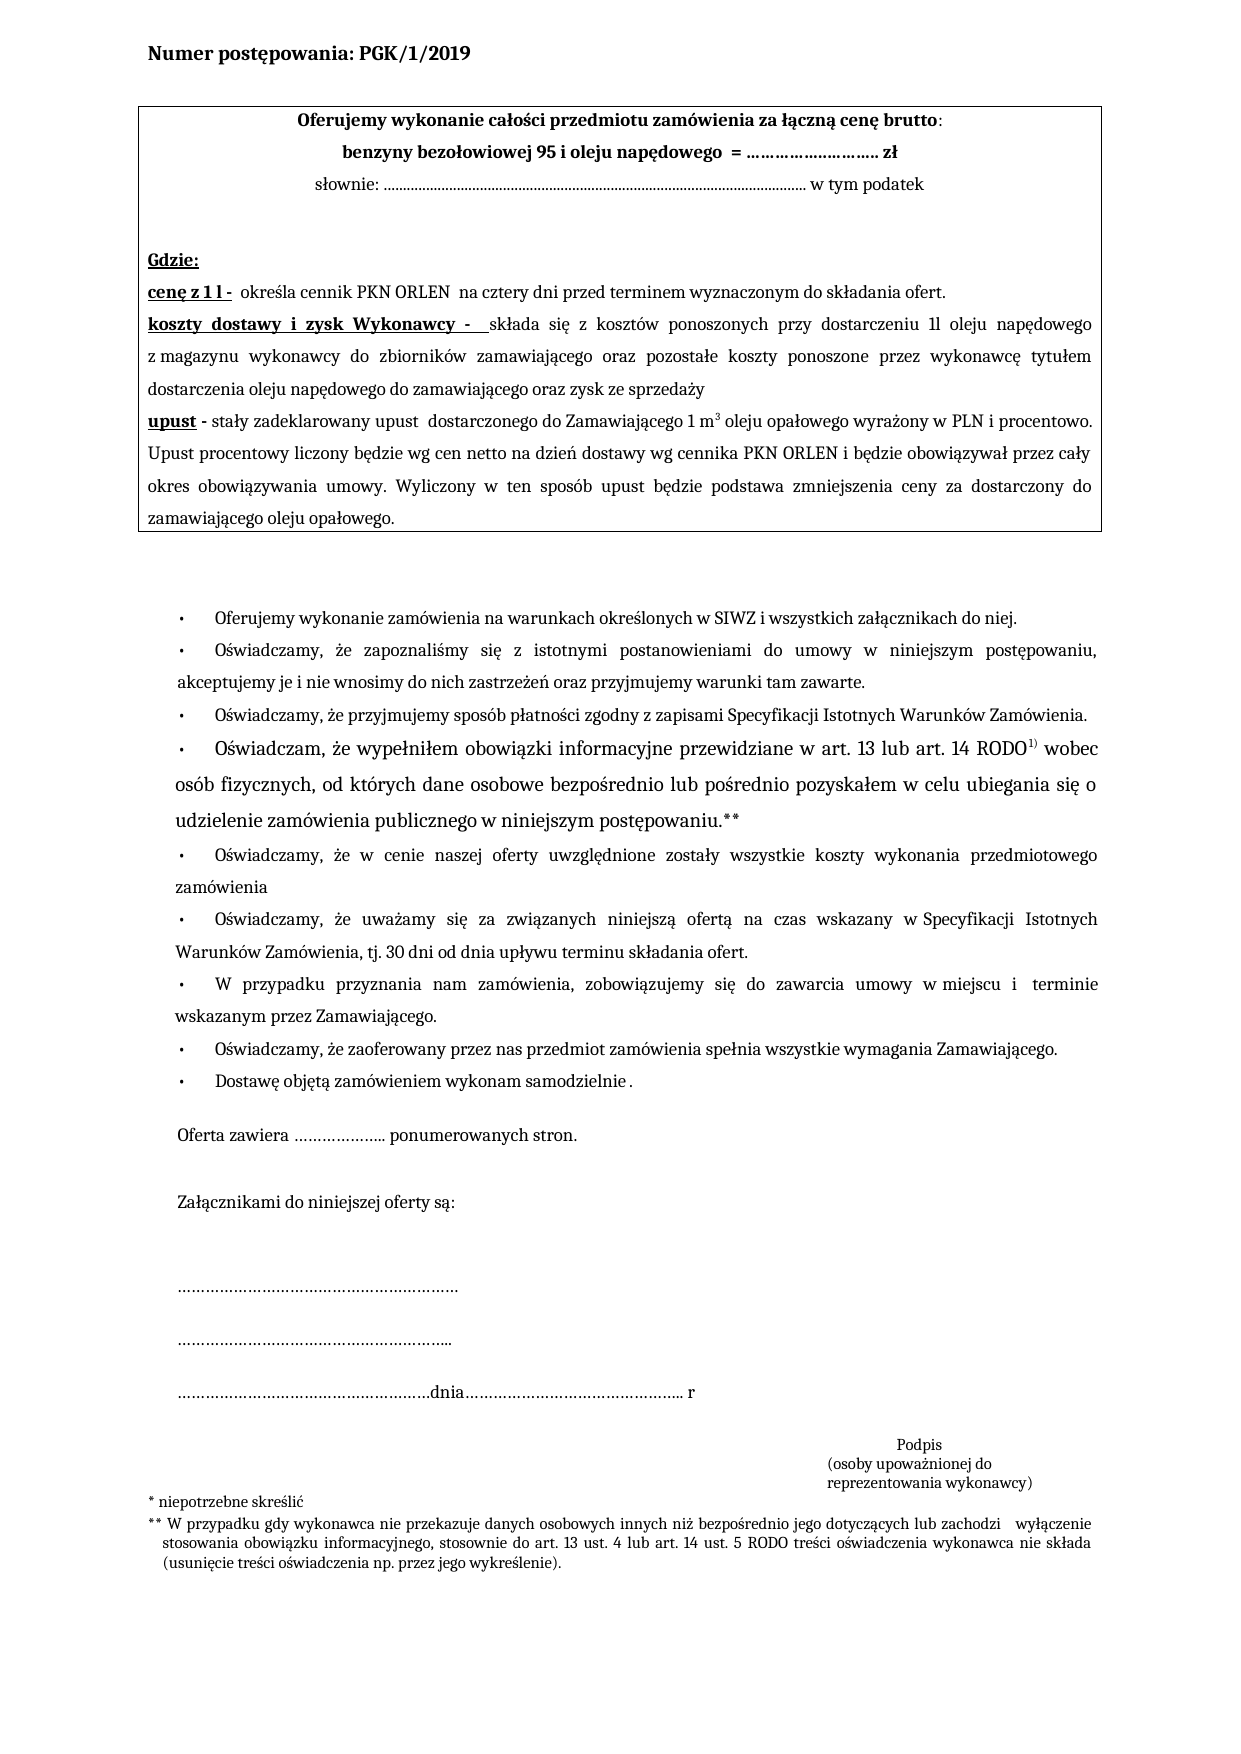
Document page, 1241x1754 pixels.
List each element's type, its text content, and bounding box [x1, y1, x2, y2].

text upust - stały zadeklarowany upust dostarczonego do Zamawiającego 1 m3 oleju opałowego wyrażony w PLN i procentowo. Upust procentowy liczony będzie wg cen netto na dzień dostawy wg cennika PKN ORLEN i będzie obowiązywał przez cały okres obowiązywania umowy. Wyliczony w ten sposób upust będzie podstawa zmniejszenia ceny za dostarczony do zamawiającego oleju opałowego. [139, 407, 1101, 531]
list * niepotrzebne skreślić [148, 1493, 1093, 1512]
list Dostawę objętą zamówieniem wykonam samodzielnie . [175, 1070, 1098, 1092]
text Gdzie: [139, 246, 1101, 271]
list ** W przypadku gdy wykonawca nie przekazuje danych osobowych innych niż bezpośrednio jego dotyczących lub zachodzi wyłączenie stosowania obowiązku informacyjnego, stosownie do art. 13 ust. 4 lub art. 14 ust. 5 RODO treści oświadczenia wykonawca nie składa (usunięcie treści oświadczenia np. przez jego wykreślenie). [148, 1515, 1093, 1572]
list Oświadczamy, że w cenie naszej oferty uwzględnione zostały wszystkie koszty wykonania przedmiotowego zamówienia [175, 844, 1098, 898]
list W przypadku przyznania nam zamówienia, zobowiązujemy się do zawarcia umowy w miejscu i terminie wskazanym przez Zamawiającego. [175, 973, 1098, 1027]
list Oświadczamy, że zapoznaliśmy się z istotnymi postanowieniami do umowy w niniejszym postępowaniu, akceptujemy je i nie wnosimy do nich zastrzeżeń oraz przyjmujemy warunki tam zawarte. [177, 640, 1098, 693]
list Oświadczamy, że zaoferowany przez nas przedmiot zamówienia spełnia wszystkie wymagania Zamawiającego. [175, 1038, 1098, 1060]
text ………………………………………………dnia……………………………………….. r [148, 1382, 1093, 1404]
list Oświadczamy, że uważamy się za związanych niniejszą ofertą na czas wskazany w Specyfikacji Istotnych Warunków Zamówienia, tj. 30 dni od dnia upływu terminu składania ofert. [175, 909, 1098, 963]
text cenę z 1 l - określa cennik PKN ORLEN na cztery dni przed terminem wyznaczonym do składania ofert. [139, 278, 1101, 303]
text słownie: .............................................................................................................. w tym podatek [139, 171, 1101, 195]
list Oświadczam, że wypełniłem obowiązki informacyjne przewidziane w art. 13 lub art. 14 RODO1) wobec osób fizycznych, od których dane osobowe bezpośrednio lub pośrednio pozyskałem w celu ubiegania się o udzielenie zamówienia publicznego w niniejszym postępowaniu.** [175, 737, 1098, 832]
text (osoby upoważnionej do reprezentowania wykonawcy) [827, 1454, 1093, 1493]
text Oferujemy wykonanie całości przedmiotu zamówienia za łączną cenę brutto: [139, 107, 1101, 131]
text Podpis [856, 1435, 1093, 1454]
text …………………………………………………… [148, 1276, 1093, 1297]
list Oświadczamy, że przyjmujemy sposób płatności zgodny z zapisami Specyfikacji Istotnych Warunków Zamówienia. [175, 704, 1098, 726]
text Załącznikami do niniejszej oferty są: [177, 1191, 1093, 1213]
text Oferta zawiera ……………….. ponumerowanych stron. [177, 1124, 1093, 1146]
text benzyny bezołowiowej 95 i oleju napędowego = ……………..……….. zł [139, 138, 1101, 163]
list Oferujemy wykonanie zamówienia na warunkach określonych w SIWZ i wszystkich załącznikach do niej. [175, 607, 1093, 629]
text ………………………………………………….. [148, 1329, 1093, 1351]
text koszty dostawy i zysk Wykonawcy - składa się z kosztów ponoszonych przy dostarczeniu 1l oleju napędowego z magazynu wykonawcy do zbiorników zamawiającego oraz pozostałe koszty ponoszone przez wykonawcę tytułem dostarczenia oleju napędowego do zamawiającego oraz zysk ze sprzedaży [139, 311, 1101, 400]
